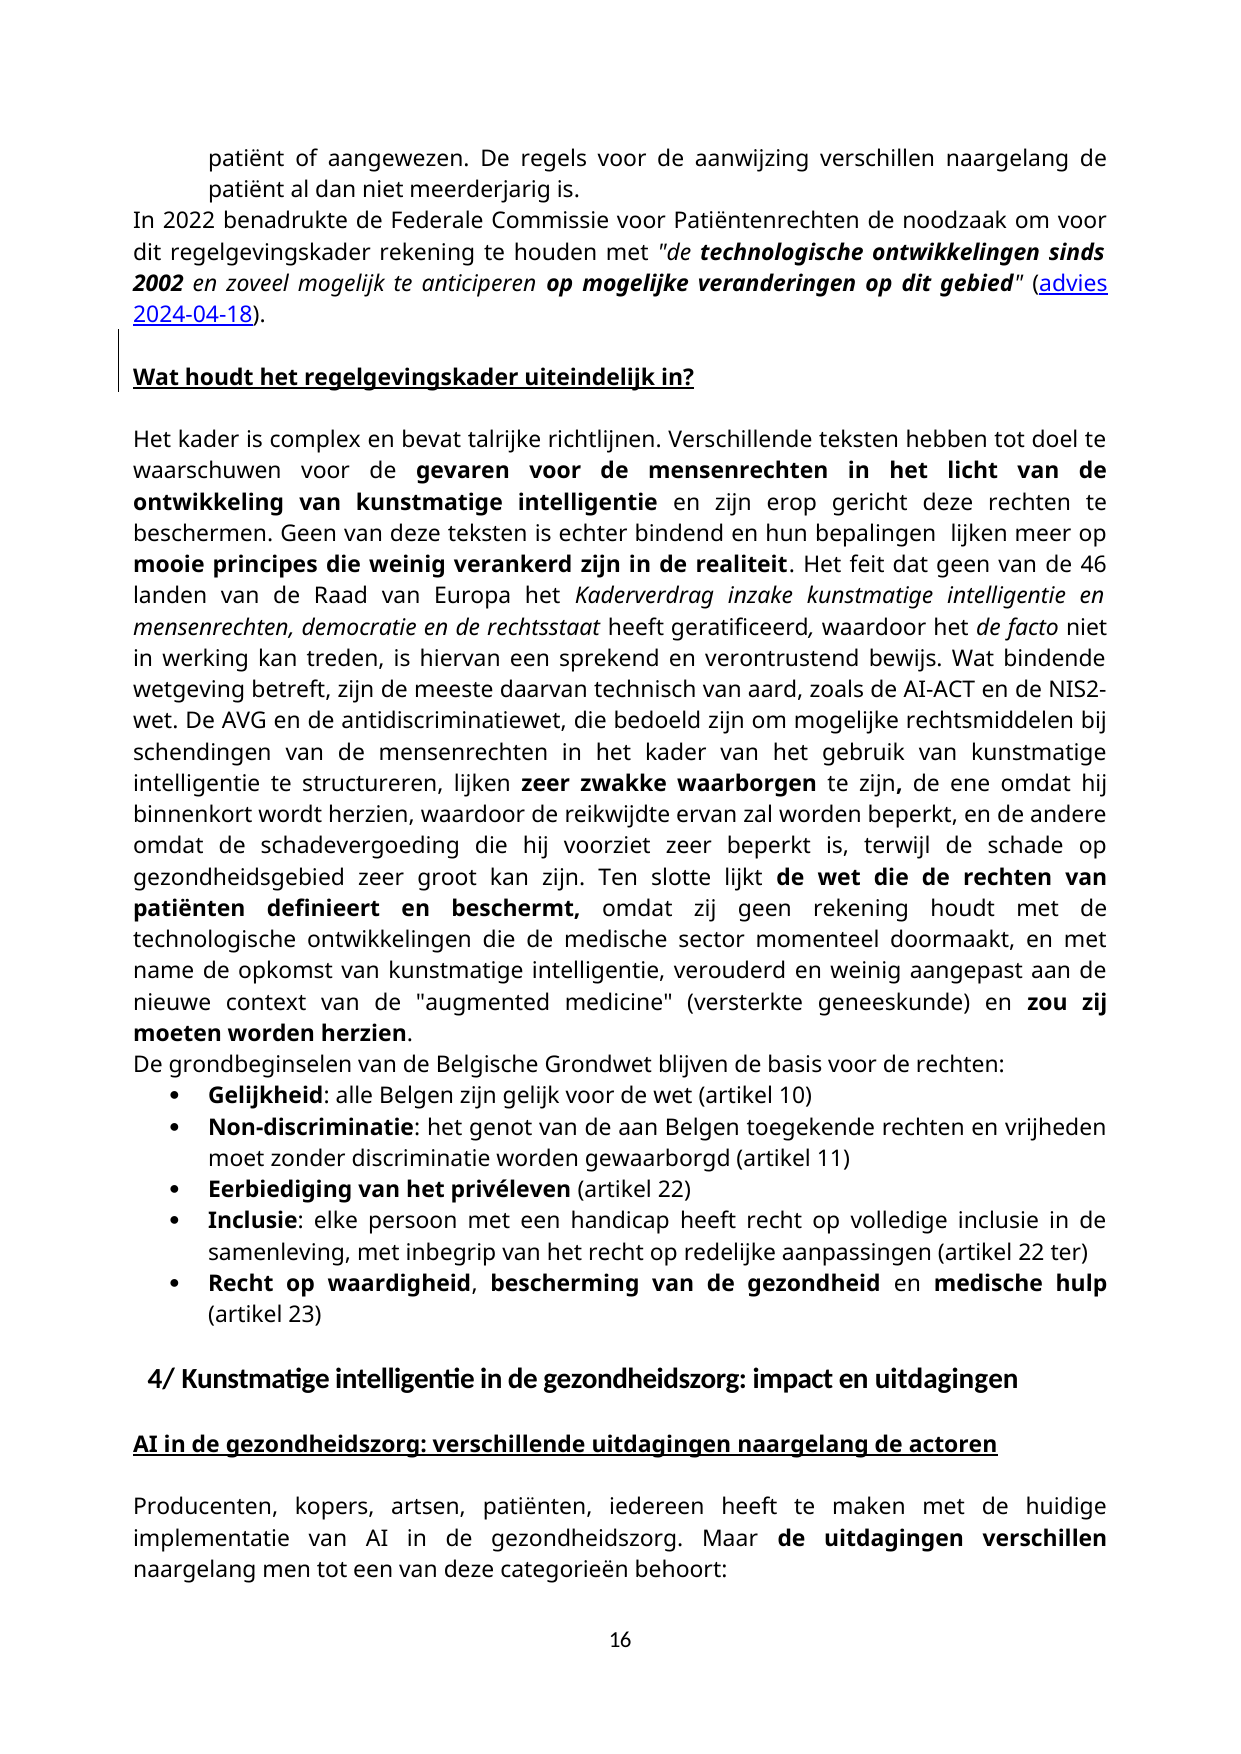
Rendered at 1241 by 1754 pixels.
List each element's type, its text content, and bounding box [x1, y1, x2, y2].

text Producenten, kopers, artsen, patiënten, iedereen heeft te maken met de huidige implementatie van AI in de gezondheidszorg. Maar de uitdagingen verschillen naargelang men tot een van deze categorieën behoort: [133, 1490, 1107, 1584]
list Recht op waardigheid, bescherming van de gezondheid en medische hulp (artikel 23) [170, 1267, 1107, 1329]
list Inclusie: elke persoon met een handicap heeft recht op volledige inclusie in de samenleving, met inbegrip van het recht op redelijke aanpassingen (artikel 22 ter) [170, 1204, 1107, 1267]
list Eerbiediging van het privéleven (artikel 22) [170, 1173, 1107, 1204]
text De grondbeginselen van de Belgische Grondwet blijven de basis voor de rechten: [133, 1048, 1107, 1079]
list Non-discriminatie: het genot van de aan Belgen toegekende rechten en vrijheden moet zonder discriminatie worden gewaarborgd (artikel 11) [170, 1110, 1107, 1173]
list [170, 142, 1107, 204]
subtitle 4/ Kunstmatige intelligentie in de gezondheidszorg: impact en uitdagingen [147, 1361, 1107, 1396]
text In 2022 benadrukte de Federale Commissie voor Patiëntenrechten de noodzaak om voor dit regelgevingskader rekening te houden met "de technologische ontwikkelingen sinds 2002 en zoveel mogelijk te anticiperen op mogelijke veranderingen op dit gebied" (advies 2024-04-18). [133, 204, 1107, 329]
text AI in de gezondheidszorg: verschillende uitdagingen naargelang de actoren [133, 1427, 1107, 1459]
text Wat houdt het regelgevingskader uiteindelijk in? [133, 360, 1107, 392]
text Het kader is complex en bevat talrijke richtlijnen. Verschillende teksten hebben tot doel te waarschuwen voor de gevaren voor de mensenrechten in het licht van de ontwikkeling van kunstmatige intelligentie en zijn erop gericht deze rechten te beschermen. Geen van deze teksten is echter bindend en hun bepalingen lijken meer op mooie principes die weinig verankerd zijn in de realiteit. Het feit dat geen van de 46 landen van de Raad van Europa het Kaderverdrag inzake kunstmatige intelligentie en mensenrechten, democratie en de rechtsstaat heeft geratificeerd, waardoor het de facto niet in werking kan treden, is hiervan een sprekend en verontrustend bewijs. Wat bindende wetgeving betreft, zijn de meeste daarvan technisch van aard, zoals de AI-ACT en de NIS2-wet. De AVG en de antidiscriminatiewet, die bedoeld zijn om mogelijke rechtsmiddelen bij schendingen van de mensenrechten in het kader van het gebruik van kunstmatige intelligentie te structureren, lijken zeer zwakke waarborgen te zijn, de ene omdat hij binnenkort wordt herzien, waardoor de reikwijdte ervan zal worden beperkt, en de andere omdat de schadevergoeding die hij voorziet zeer beperkt is, terwijl de schade op gezondheidsgebied zeer groot kan zijn. Ten slotte lijkt de wet die de rechten van patiënten definieert en beschermt, omdat zij geen rekening houdt met de technologische ontwikkelingen die de medische sector momenteel doormaakt, en met name de opkomst van kunstmatige intelligentie, verouderd en weinig aangepast aan de nieuwe context van de "augmented medicine" (versterkte geneeskunde) en zou zij moeten worden herzien. [133, 423, 1107, 1048]
list Gelijkheid: alle Belgen zijn gelijk voor de wet (artikel 10) [170, 1079, 1107, 1110]
